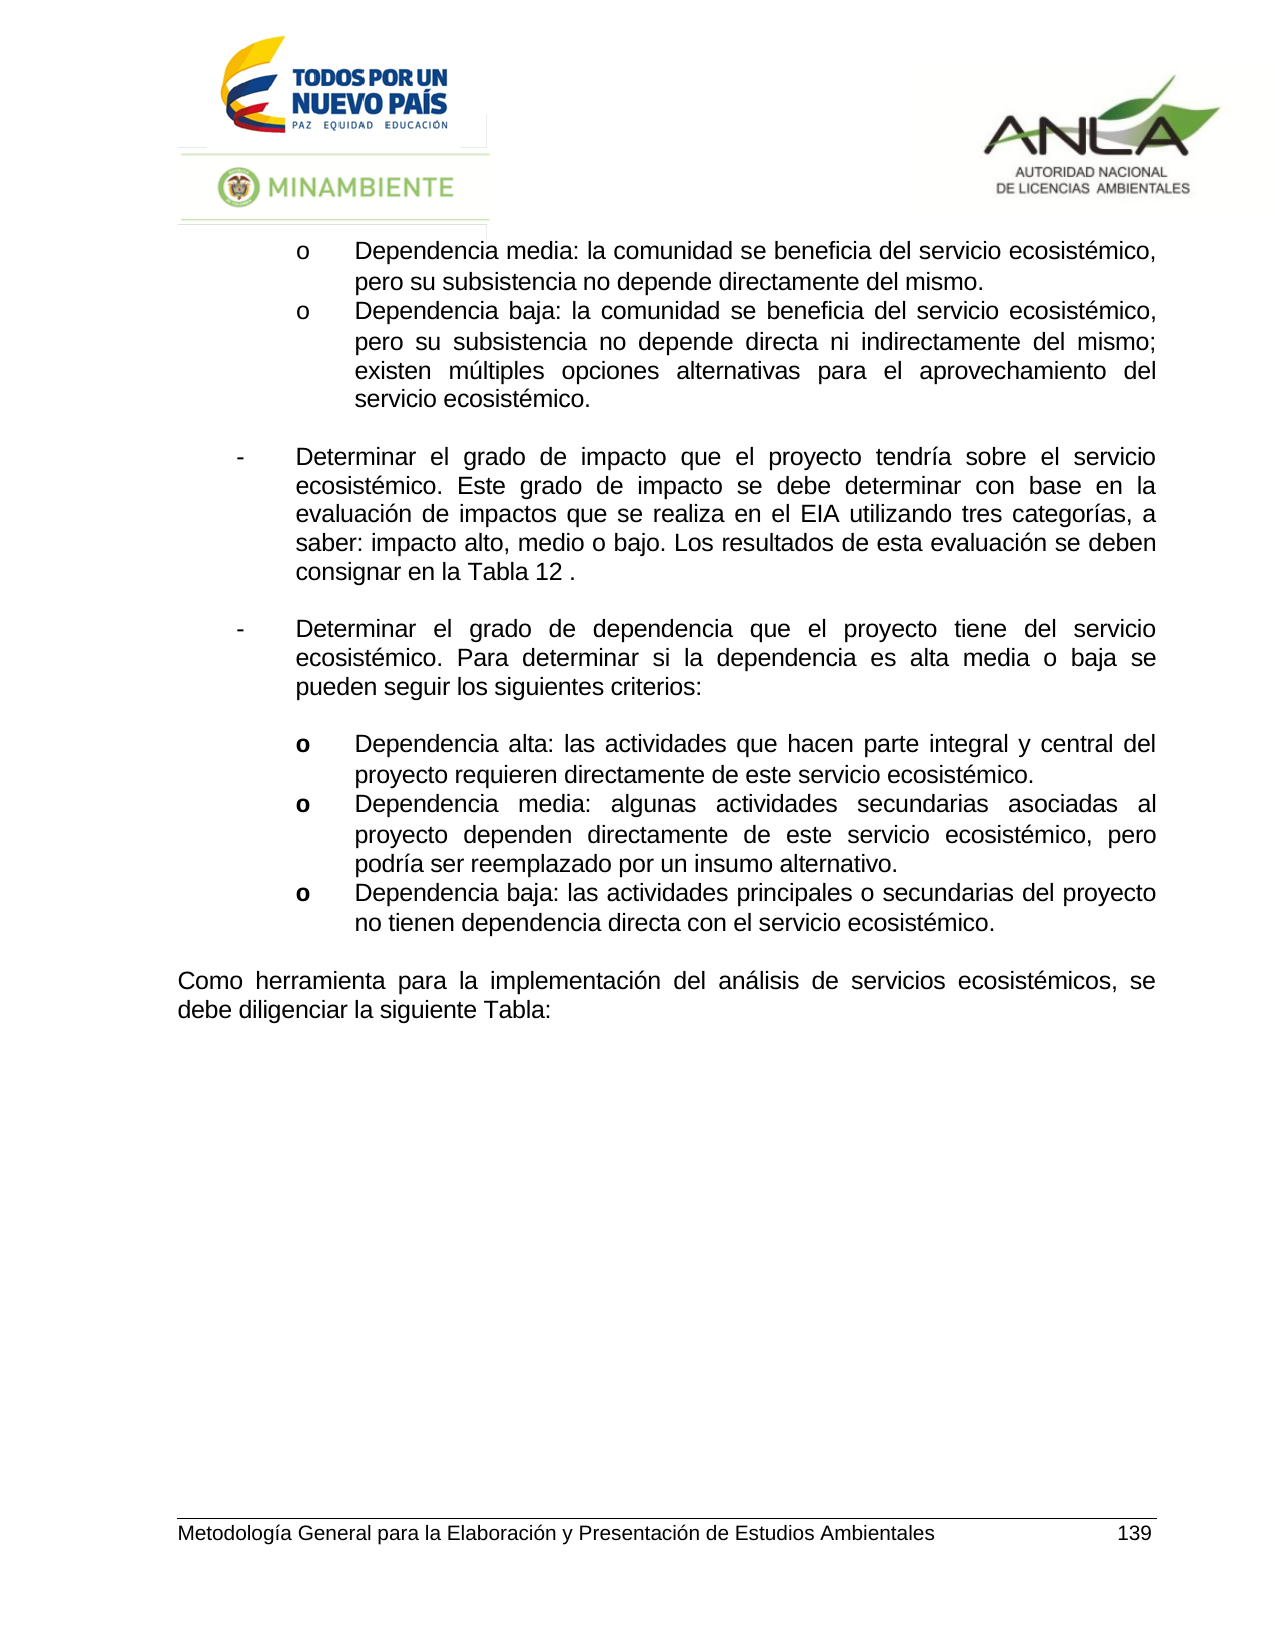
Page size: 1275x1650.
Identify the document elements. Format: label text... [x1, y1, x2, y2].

list Como herramienta para la implementación del análisis de servicios ecosistémicos, se debe diligenciar la siguiente Tabla: [177, 966, 1157, 1023]
list Dependencia baja: las actividades principales o secundarias del proyecto no tienen dependencia directa con el servicio ecosistémico. [295, 877, 1157, 937]
list Determinar el grado de dependencia que el proyecto tiene del servicio ecosistémico. Para determinar si la dependencia es alta media o baja se pueden seguir los siguientes criterios: [236, 614, 1157, 701]
list Dependencia media: algunas actividades secundarias asociadas al proyecto dependen directamente de este servicio ecosistémico, pero podría ser reemplazado por un insumo alternativo. [295, 789, 1157, 877]
list Dependencia media: la comunidad se beneficia del servicio ecosistémico, pero su subsistencia no depende directamente del mismo. [295, 236, 1157, 296]
picture [915, 61, 1275, 216]
list Determinar el grado de impacto que el proyecto tendría sobre el servicio ecosistémico. Este grado de impacto se debe determinar con base en la evaluación de impactos que se realiza en el EIA utilizando tres categorías, a saber: impacto alto, medio o bajo. Los resultados de esta evaluación se deben consignar en la Tabla 12 . [236, 442, 1157, 586]
picture [178, 26, 493, 254]
list Dependencia baja: la comunidad se beneficia del servicio ecosistémico, pero su subsistencia no depende directa ni indirectamente del mismo; existen múltiples opciones alternativas para el aprovechamiento del servicio ecosistémico. [295, 296, 1157, 413]
list Dependencia alta: las actividades que hacen parte integral y central del proyecto requieren directamente de este servicio ecosistémico. [295, 729, 1157, 789]
